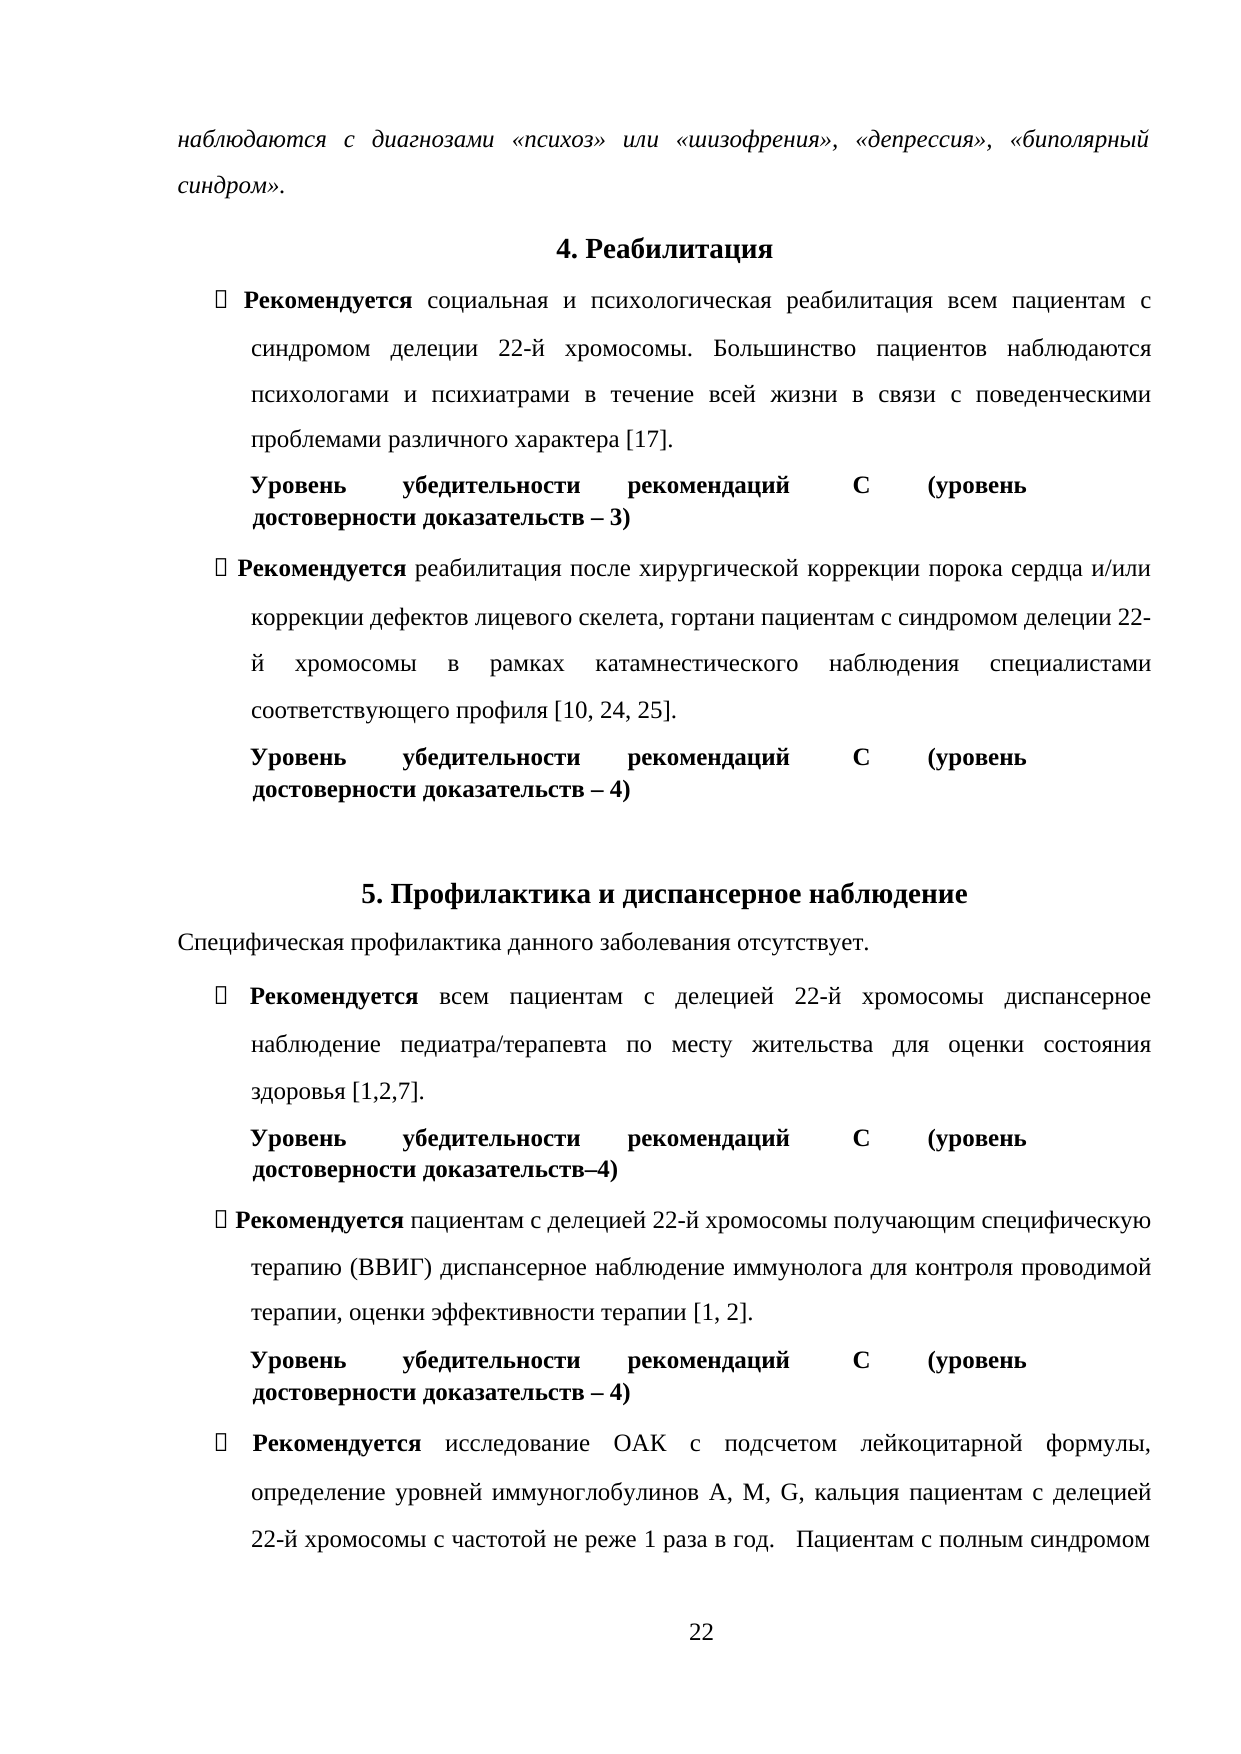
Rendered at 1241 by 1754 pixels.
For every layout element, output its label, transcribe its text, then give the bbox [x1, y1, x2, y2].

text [213, 1424, 1152, 1553]
subtitle 4. Реабилитация [177, 231, 1152, 265]
text Уровень убедительности рекомендаций С (уровень достоверности доказательств – 4) [249, 742, 1152, 803]
text  Рекомендуется пациентам с делецией 22-й хромосомы получающим специфическую терапию (ВВИГ) диспансерное наблюдение иммунолога для контроля проводимой терапии, оценки эффективности терапии [1, 2]. [213, 1202, 1152, 1326]
subtitle Уровень убедительности рекомендаций С (уровень достоверности доказательств–4) [249, 1123, 1152, 1183]
subtitle 5. Профилактика и диспансерное наблюдение [177, 877, 1152, 910]
text Специфическая профилактика данного заболевания отсутствует. [177, 927, 1152, 956]
subtitle Уровень убедительности рекомендаций С (уровень достоверности доказательств – 3) [249, 470, 1152, 531]
text  Рекомендуется всем пациентам с делецией 22-й хромосомы диспансерное наблюдение педиатра/терапевта по месту жительства для оценки состояния здоровья [1,2,7]. [213, 977, 1152, 1104]
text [177, 124, 1152, 199]
text  Рекомендуется социальная и психологическая реабилитация всем пациентам с синдромом делеции 22-й хромосомы. Большинство пациентов наблюдаются психологами и психиатрами в течение всей жизни в связи с поведенческими проблемами различного характера [17]. [213, 282, 1152, 453]
subtitle Уровень убедительности рекомендаций С (уровень достоверности доказательств – 4) [249, 1345, 1152, 1406]
text  Рекомендуется реабилитация после хирургической коррекции порока сердца и/или коррекции дефектов лицевого скелета, гортани пациентам с синдромом делеции 22-й хромосомы в рамках катамнестического наблюдения специалистами соответствующего профиля [10, 24, 25]. [213, 549, 1152, 724]
